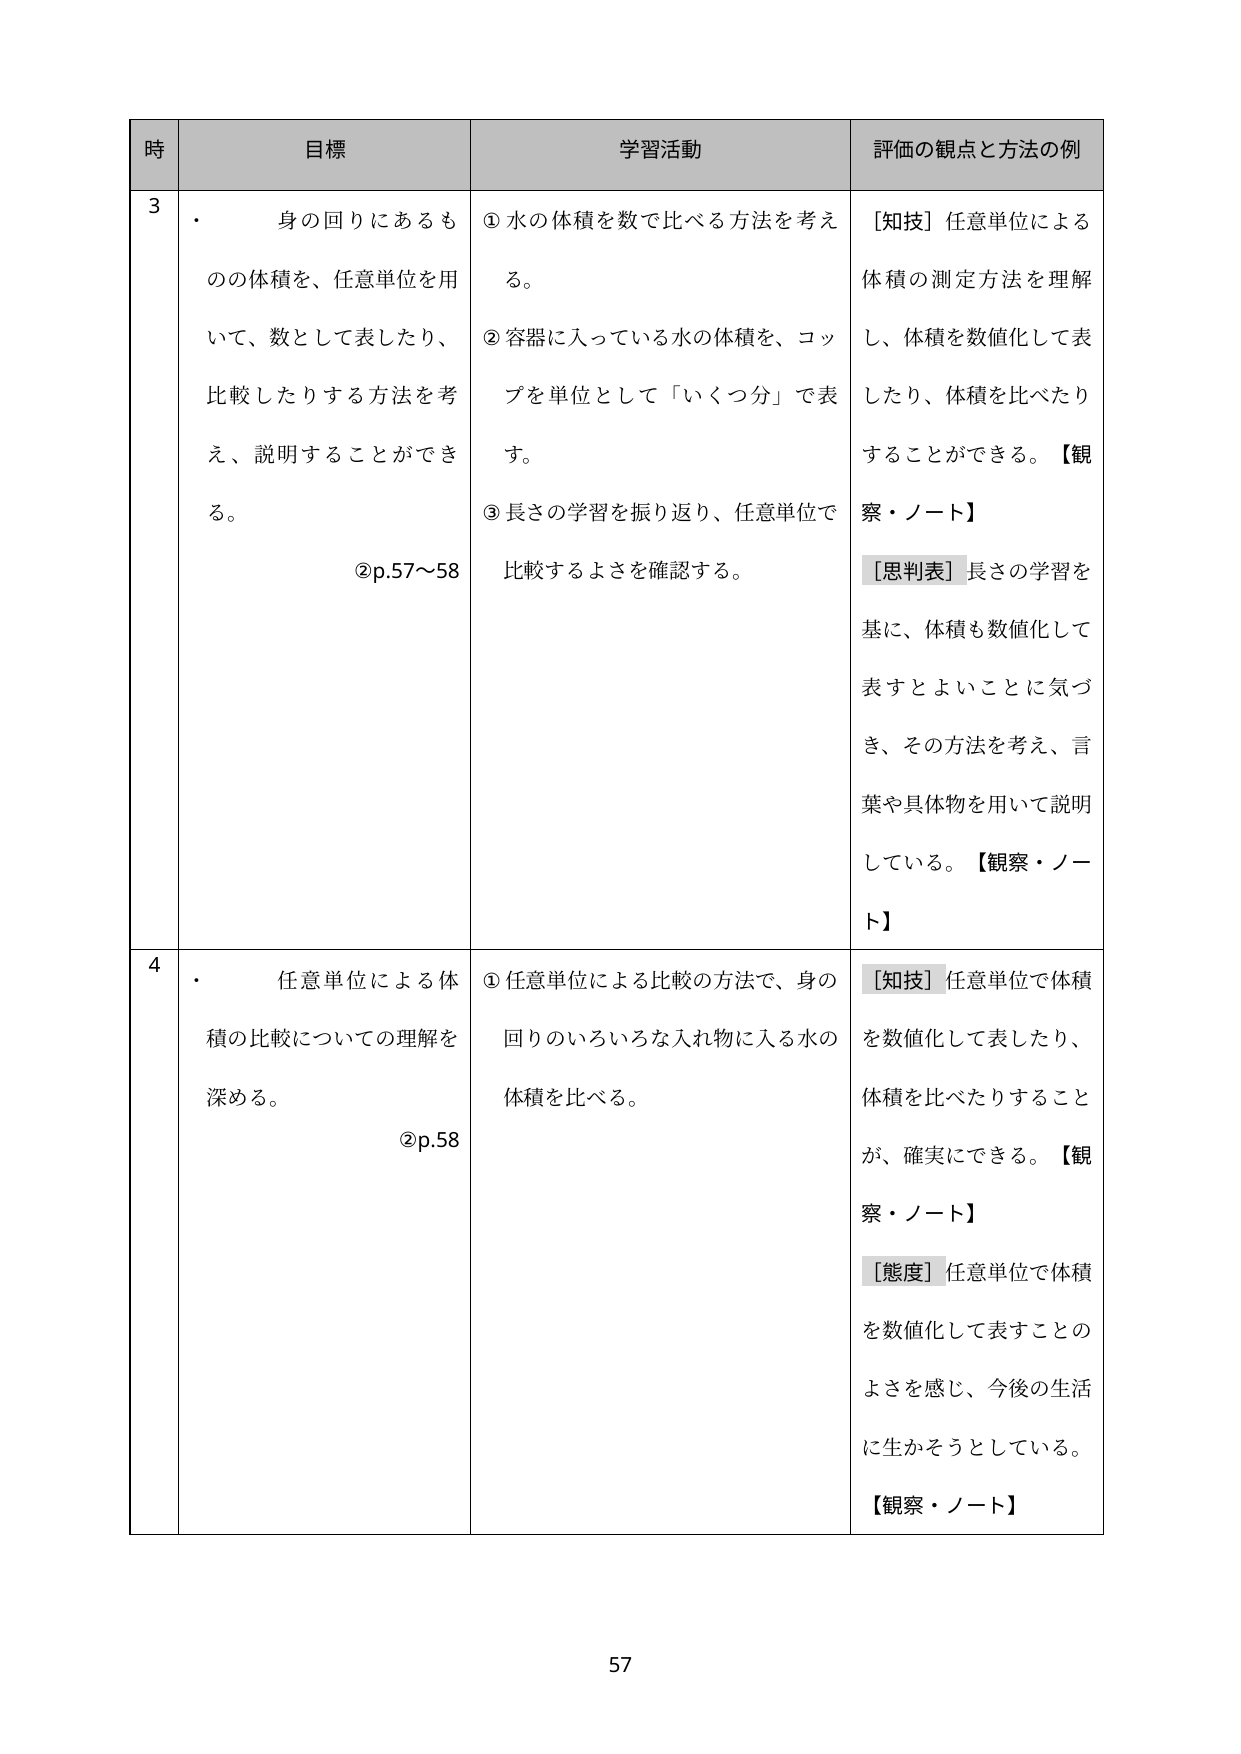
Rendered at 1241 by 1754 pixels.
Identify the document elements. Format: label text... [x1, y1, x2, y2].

table_cell ［知技］任意単位で体積を数値化して表したり、体積を比べたりすることが、確実にできる。【観察・ノート】 ［態度］任意単位で体積を数値化して表すことのよさを感じ、今後の生活に生かそうとしている。【観察・ノート】 [851, 950, 1103, 1533]
table_cell ［知技］任意単位による体積の測定方法を理解し、体積を数値化して表したり、体積を比べたりすることができる。【観察・ノート】 ［思判表］長さの学習を基に、体積も数値化して表すとよいことに気づき、その方法を考え、言葉や具体物を用いて説明している。【観察・ノート】 [851, 191, 1103, 949]
table_header 目標 [179, 120, 470, 190]
table_cell 3 [131, 191, 178, 949]
table_header 学習活動 [471, 120, 850, 190]
table_header 時 [131, 120, 178, 190]
table_header 評価の観点と方法の例 [851, 120, 1103, 190]
table_cell 身の回りにあるものの体積を、任意単位を用いて、数として表したり、比較したりする方法を考え、説明することができる。 ②p.57～58 [179, 191, 470, 949]
table_cell ①水の体積を数で比べる方法を考える。 ②容器に入っている水の体積を、コップを単位として「いくつ分」で表す。 ③長さの学習を振り返り、任意単位で比較するよさを確認する。 [471, 191, 850, 949]
table_cell ①任意単位による比較の方法で、身の回りのいろいろな入れ物に入る水の体積を比べる。 [471, 950, 850, 1533]
table_cell 任意単位による体積の比較についての理解を深める。 ②p.58 [179, 950, 470, 1533]
table_cell 4 [131, 950, 178, 1533]
